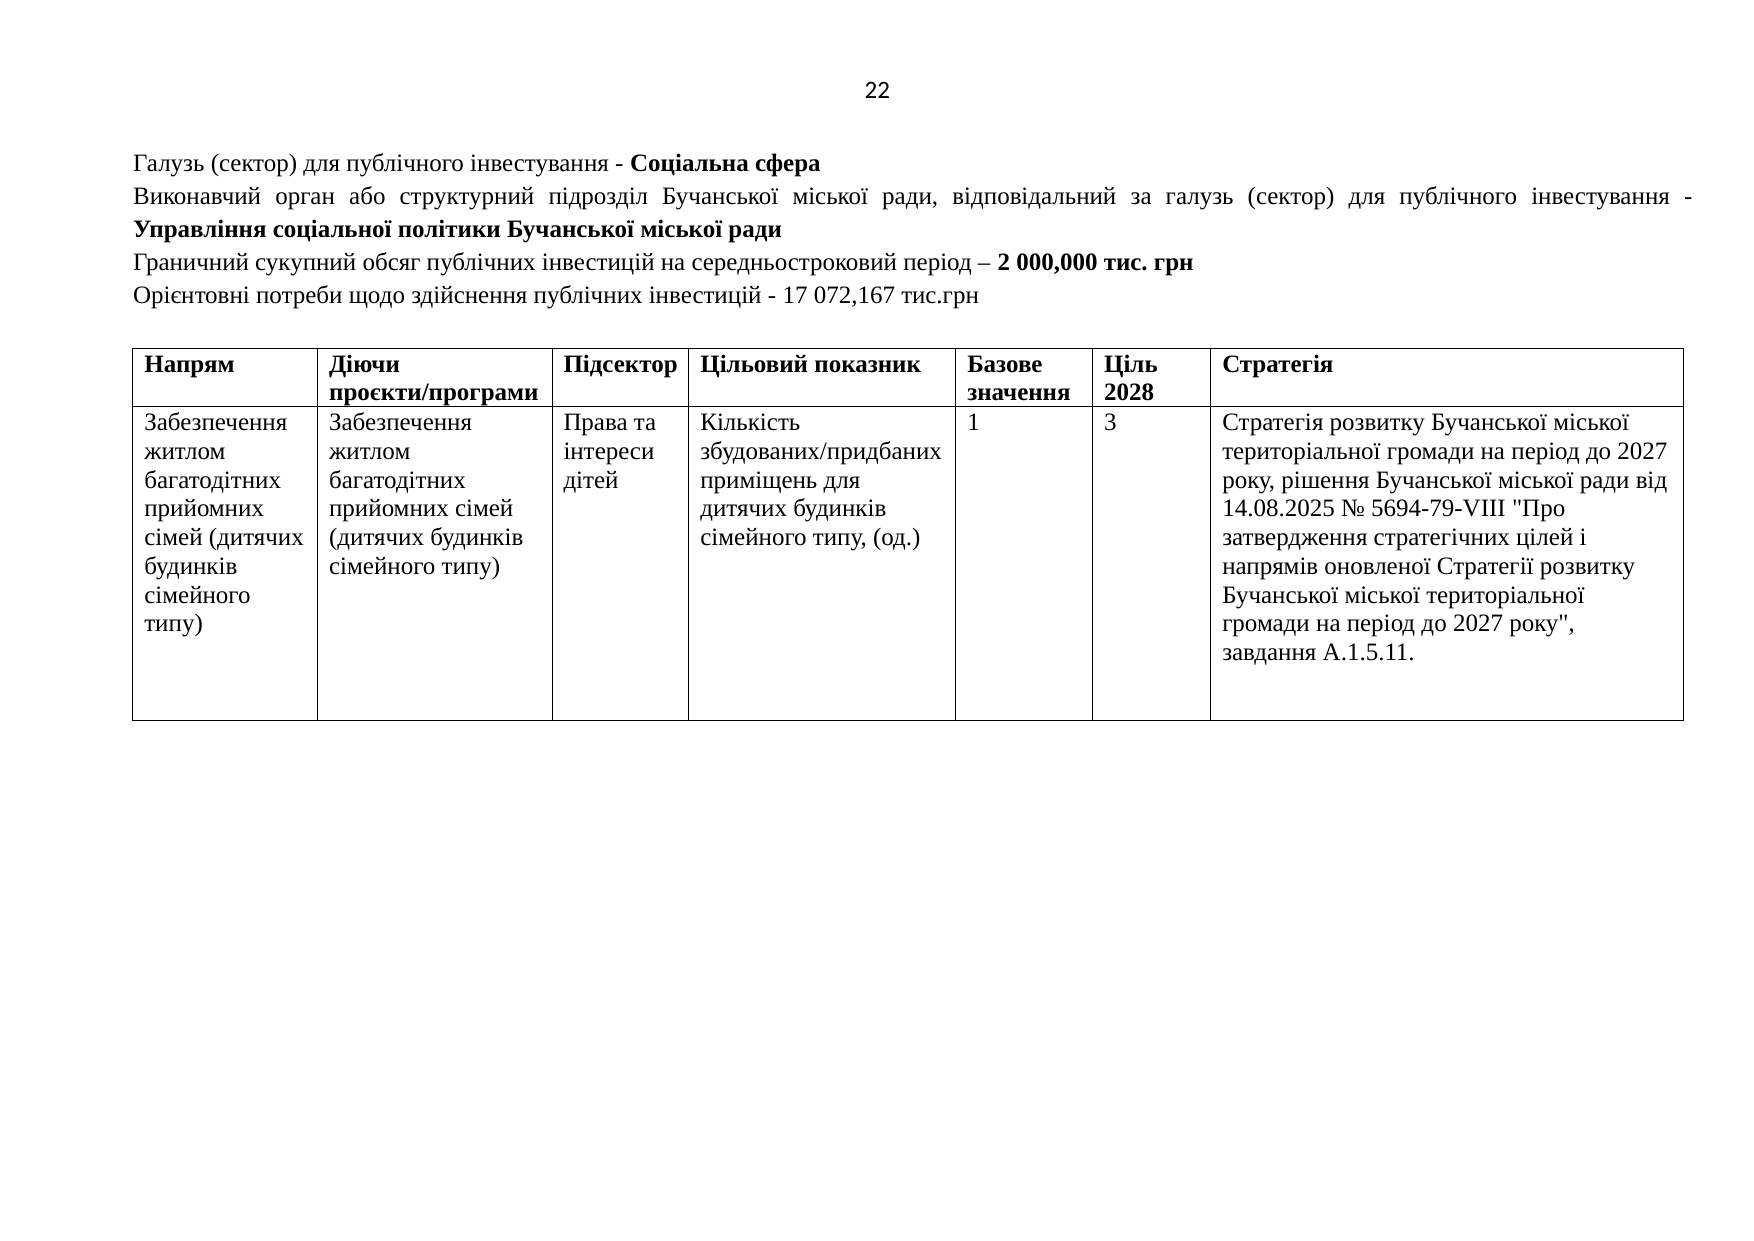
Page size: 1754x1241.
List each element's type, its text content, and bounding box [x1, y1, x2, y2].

table_header Діючи проєкти/програми [318, 349, 552, 406]
table_header Підсектор [553, 349, 688, 406]
text Орієнтовні потреби щодо здійснення публічних інвестицій - 17 072,167 тис.грн [133, 280, 1695, 308]
table_cell Забезпечення житлом багатодітних прийомних сімей (дитячих будинків сімейного типу) [133, 407, 317, 720]
table_cell 3 [1093, 407, 1210, 720]
table_header Ціль 2028 [1093, 349, 1210, 406]
table_cell 1 [956, 407, 1092, 720]
table_header Напрям [133, 349, 317, 406]
table_cell Забезпечення житлом багатодітних прийомних сімей (дитячих будинків сімейного типу) [318, 407, 552, 720]
table_header Базове значення [956, 349, 1092, 406]
text Граничний сукупний обсяг публічних інвестицій на середньостроковий період – 2 000,000 тис. грн [133, 247, 1695, 276]
table_cell Кількість збудованих/придбаних приміщень для дитячих будинків сімейного типу, (од.) [689, 407, 955, 720]
table_cell Права та інтереси дітей [553, 407, 688, 720]
table_header Цільовий показник [689, 349, 955, 406]
text Галузь (сектор) для публічного інвестування - Соціальна сфера [133, 148, 1695, 176]
table_header Стратегія [1211, 349, 1683, 406]
table_cell Стратегія розвитку Бучанської міської територіальної громади на період до 2027 року, рішення Бучанської міської ради від 14.08.2025 № 5694-79-VIІІ "Про затвердження стратегічних цілей і напрямів оновленої Стратегії розвитку Бучанської міської територіальної громади на період до 2027 року", завдання А.1.5.11. [1211, 407, 1683, 720]
text Виконавчий орган або структурний підрозділ Бучанської міської ради, відповідальний за галузь (сектор) для публічного інвестування - Управління соціальної політики Бучанської міської ради [133, 181, 1695, 242]
